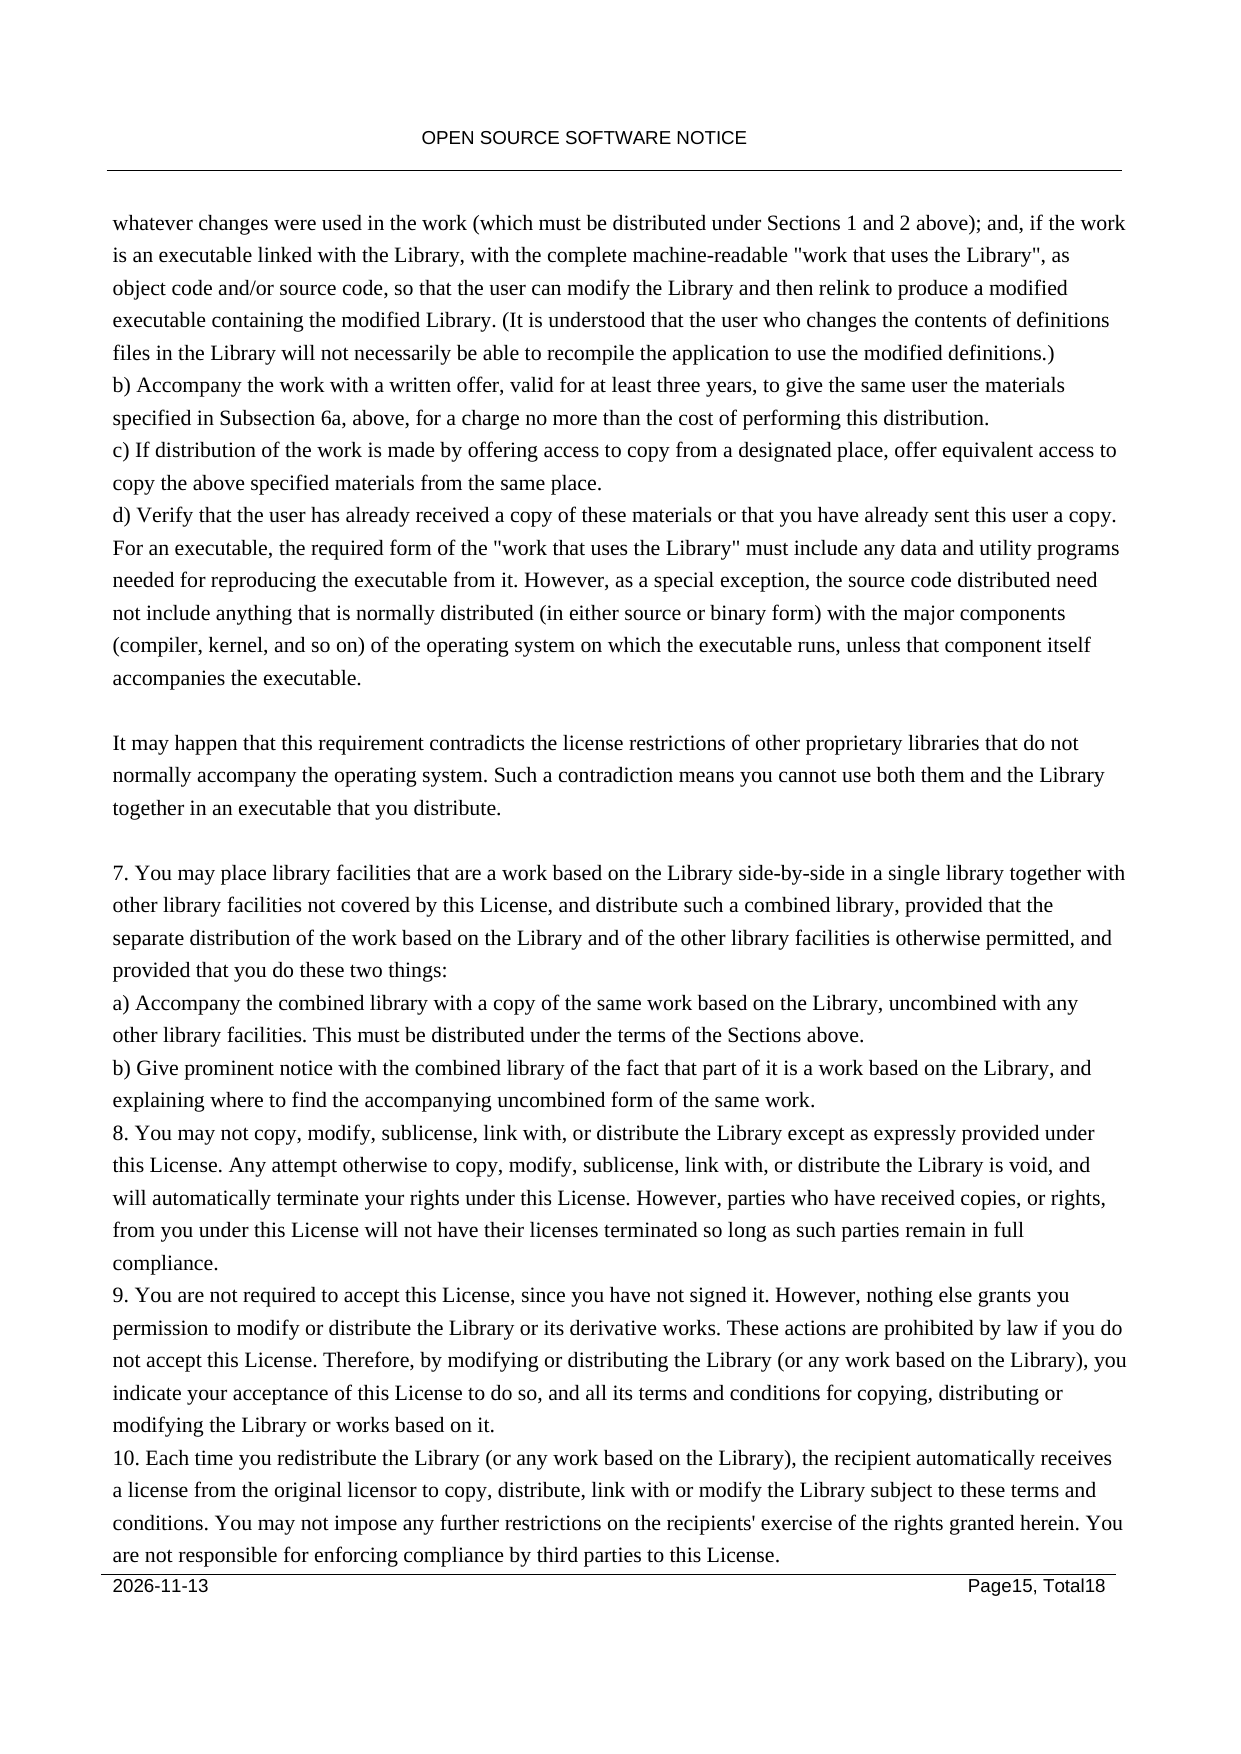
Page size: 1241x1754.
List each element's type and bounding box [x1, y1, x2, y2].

text [112, 206, 1128, 1571]
